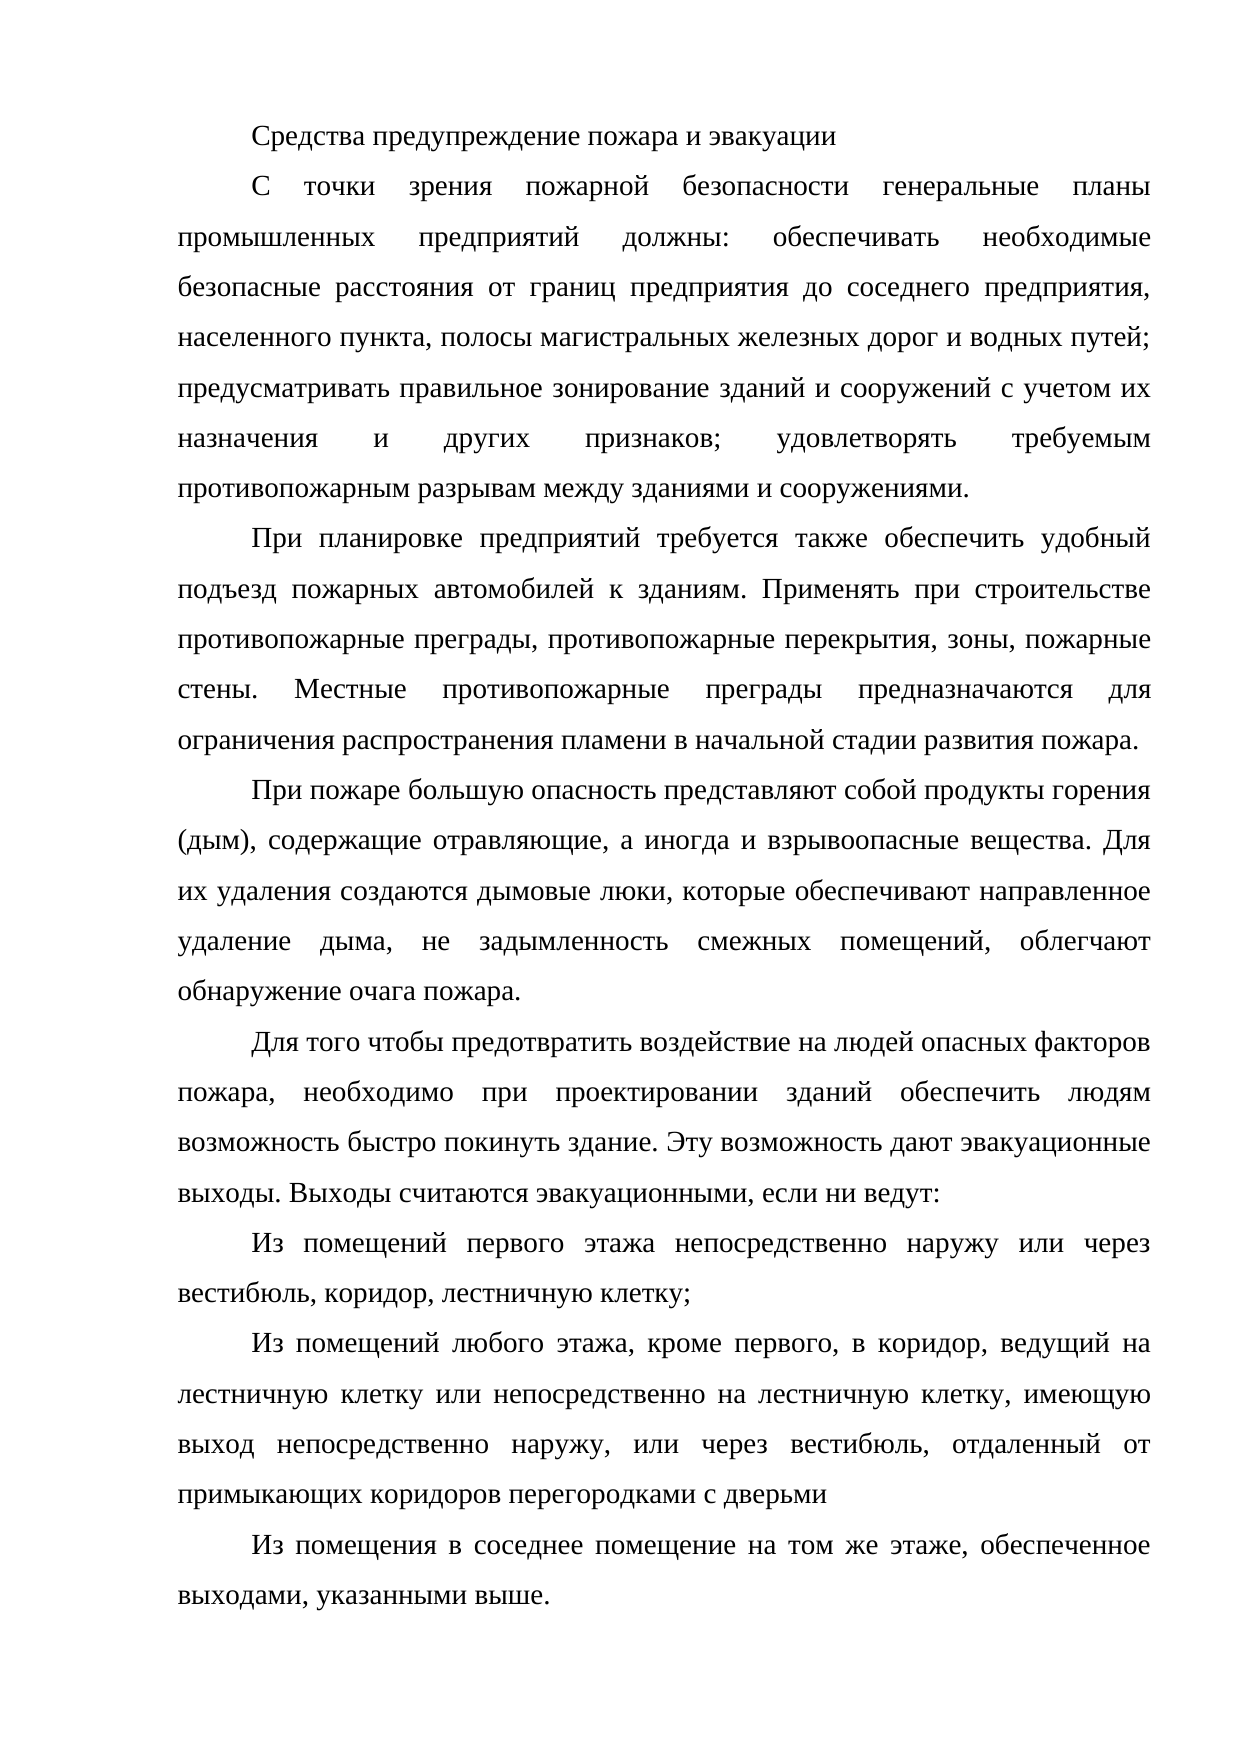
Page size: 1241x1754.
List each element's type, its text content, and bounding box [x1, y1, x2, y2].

text При пожаре большую опасность представляют собой продукты горения (дым), содержащие отравляющие, а иногда и взрывоопасные вещества. Для их удаления создаются дымовые люки, которые обеспечивают направленное удаление дыма, не задымленность смежных помещений, облегчают обнаружение очага пожара. [177, 772, 1152, 1007]
text При планировке предприятий требуется также обеспечить удобный подъезд пожарных автомобилей к зданиям. Применять при строительстве противопожарные преграды, противопожарные перекрытия, зоны, пожарные стены. Местные противопожарные преграды предназначаются для ограничения распространения пламени в начальной стадии развития пожара. [177, 521, 1152, 755]
text Для того чтобы предотвратить воздействие на людей опасных факторов пожара, необходимо при проектировании зданий обеспечить людям возможность быстро покинуть здание. Эту возможность дают эвакуационные выходы. Выходы считаются эвакуационными, если ни ведут: [177, 1024, 1152, 1208]
text Из помещений любого этажа, кроме первого, в коридор, ведущий на лестничную клетку или непосредственно на лестничную клетку, имеющую выход непосредственно наружу, или через вестибюль, отдаленный от примыкающих коридоров перегородками с дверьми [177, 1326, 1152, 1510]
text Из помещений первого этажа непосредственно наружу или через вестибюль, коридор, лестничную клетку; [177, 1225, 1152, 1309]
text Из помещения в соседнее помещение на том же этаже, обеспеченное выходами, указанными выше. [177, 1527, 1152, 1611]
text С точки зрения пожарной безопасности генеральные планы промышленных предприятий должны: обеспечивать необходимые безопасные расстояния от границ предприятия до соседнего предприятия, населенного пункта, полосы магистральных железных дорог и водных путей; предусматривать правильное зонирование зданий и сооружений с учетом их назначения и других признаков; удовлетворять требуемым противопожарным разрывам между зданиями и сооружениями. [177, 168, 1152, 504]
text Средства предупреждение пожара и эвакуации [177, 118, 1152, 152]
